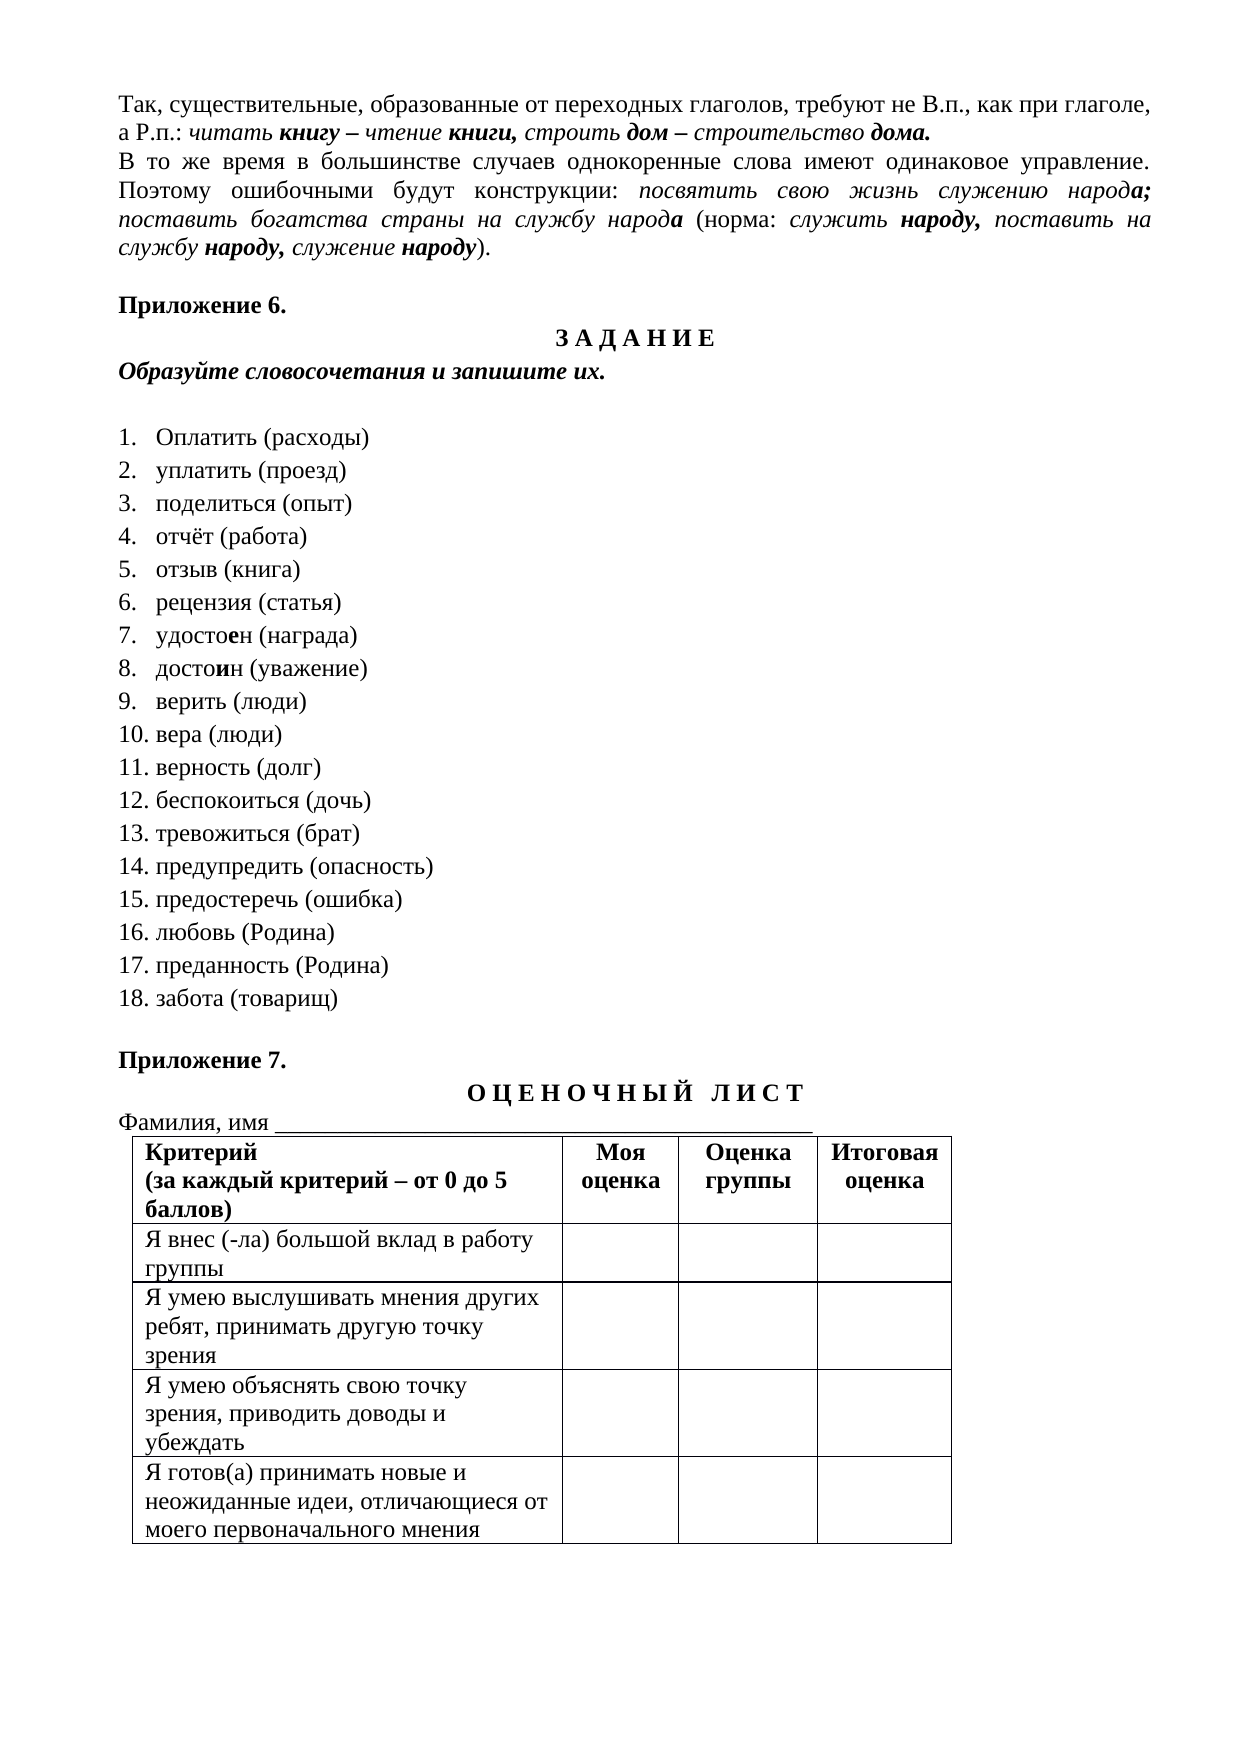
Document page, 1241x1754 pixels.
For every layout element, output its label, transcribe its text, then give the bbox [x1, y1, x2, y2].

list предупредить (опасность) [118, 851, 1152, 880]
table_header Итоговая оценка [818, 1137, 951, 1223]
table_cell Я внес (-ла) большой вклад в работу группы [133, 1224, 562, 1281]
table_cell [818, 1457, 951, 1543]
text Образуйте словосочетания и запишите их. [118, 356, 1152, 385]
table_cell [563, 1283, 678, 1369]
list беспокоиться (дочь) [118, 785, 1152, 814]
text ОЦЕНОЧНЫЙ ЛИСТ [118, 1078, 1152, 1107]
list уплатить (проезд) [118, 455, 1152, 484]
table_cell [818, 1224, 951, 1281]
table_cell [563, 1224, 678, 1281]
list любовь (Родина) [118, 917, 1152, 946]
table_cell [679, 1457, 817, 1543]
table_header Оценка группы [679, 1137, 817, 1223]
table_cell [679, 1283, 817, 1369]
table_cell Я готов(а) принимать новые и неожиданные идеи, отличающиеся от моего первоначального мнения [133, 1457, 562, 1543]
table_cell [679, 1224, 817, 1281]
list удостоен (награда) [118, 620, 1152, 649]
table_header Моя оценка [563, 1137, 678, 1223]
text Так, существительные, образованные от переходных глаголов, требуют не В.п., как при глаголе, а Р.п.: читать книгу – чтение книги, строить дом – строительство дома. [118, 89, 1152, 146]
list предостеречь (ошибка) [118, 884, 1152, 913]
list рецензия (статья) [118, 587, 1152, 616]
list Оплатить (расходы) [118, 422, 1152, 451]
text В то же время в большинстве случаев однокоренные слова имеют одинаковое управление. Поэтому ошибочными будут конструкции: посвятить свою жизнь служению народа; поставить богатства страны на службу народа (норма: служить народу, поставить на службу народу, служение народу). [118, 146, 1152, 261]
list отзыв (книга) [118, 554, 1152, 583]
list преданность (Родина) [118, 950, 1152, 979]
table_cell [818, 1370, 951, 1456]
list вера (люди) [118, 719, 1152, 748]
table_cell [679, 1370, 817, 1456]
text Приложение 6. [118, 290, 1152, 319]
list отчёт (работа) [118, 521, 1152, 550]
text Фамилия, имя ___________________________________________ [118, 1107, 1152, 1136]
text Приложение 7. [118, 1045, 1152, 1074]
table_cell Я умею объяснять свою точку зрения, приводить доводы и убеждать [133, 1370, 562, 1456]
list поделиться (опыт) [118, 488, 1152, 517]
list верность (долг) [118, 752, 1152, 781]
table_cell [563, 1457, 678, 1543]
list достоин (уважение) [118, 653, 1152, 682]
table_cell Я умею выслушивать мнения других ребят, принимать другую точку зрения [133, 1283, 562, 1369]
list верить (люди) [118, 686, 1152, 715]
text ЗАДАНИЕ [118, 323, 1152, 352]
list тревожиться (брат) [118, 818, 1152, 847]
table_header Критерий (за каждый критерий – от 0 до 5 баллов) [133, 1137, 562, 1223]
table_cell [818, 1283, 951, 1369]
list забота (товарищ) [118, 983, 1152, 1012]
table_cell [563, 1370, 678, 1456]
